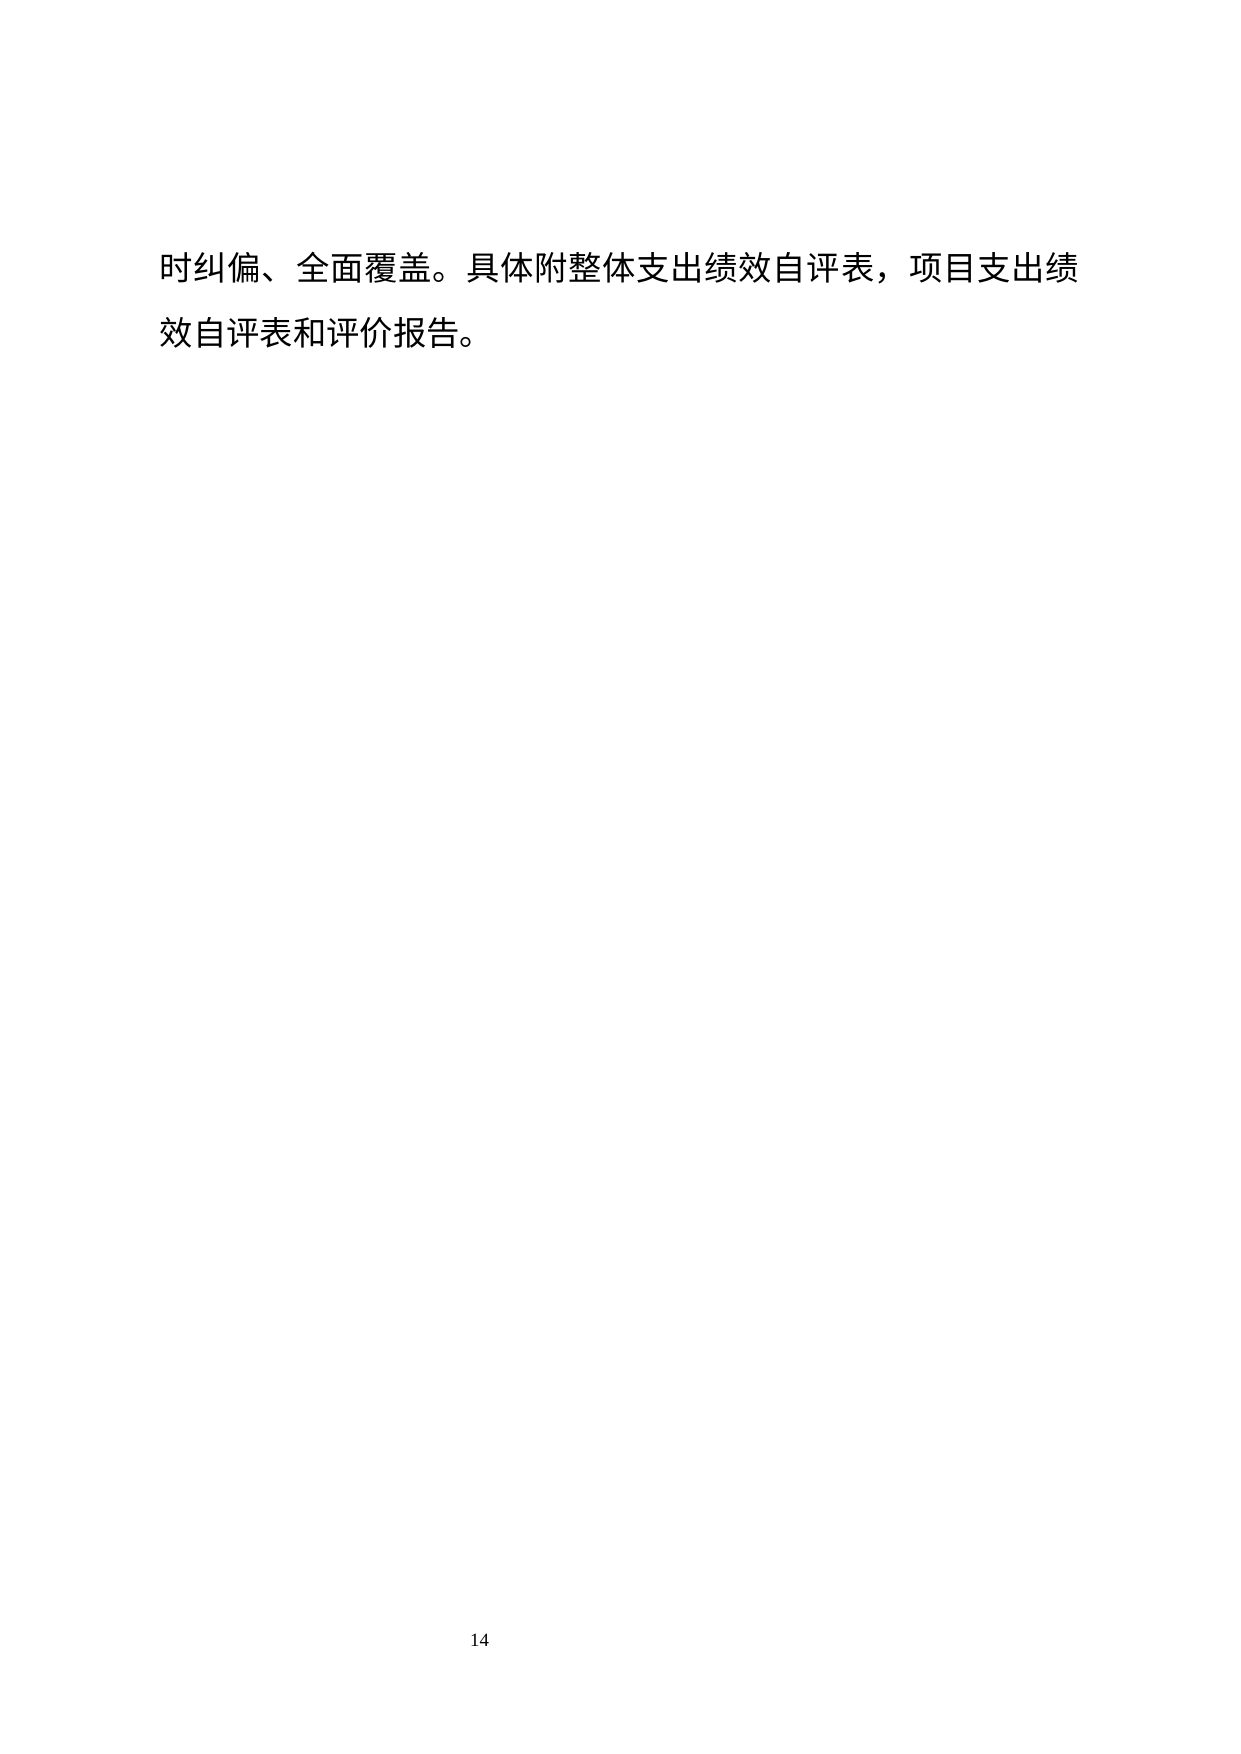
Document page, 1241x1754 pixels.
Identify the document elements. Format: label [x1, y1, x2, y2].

text [159, 233, 1081, 363]
